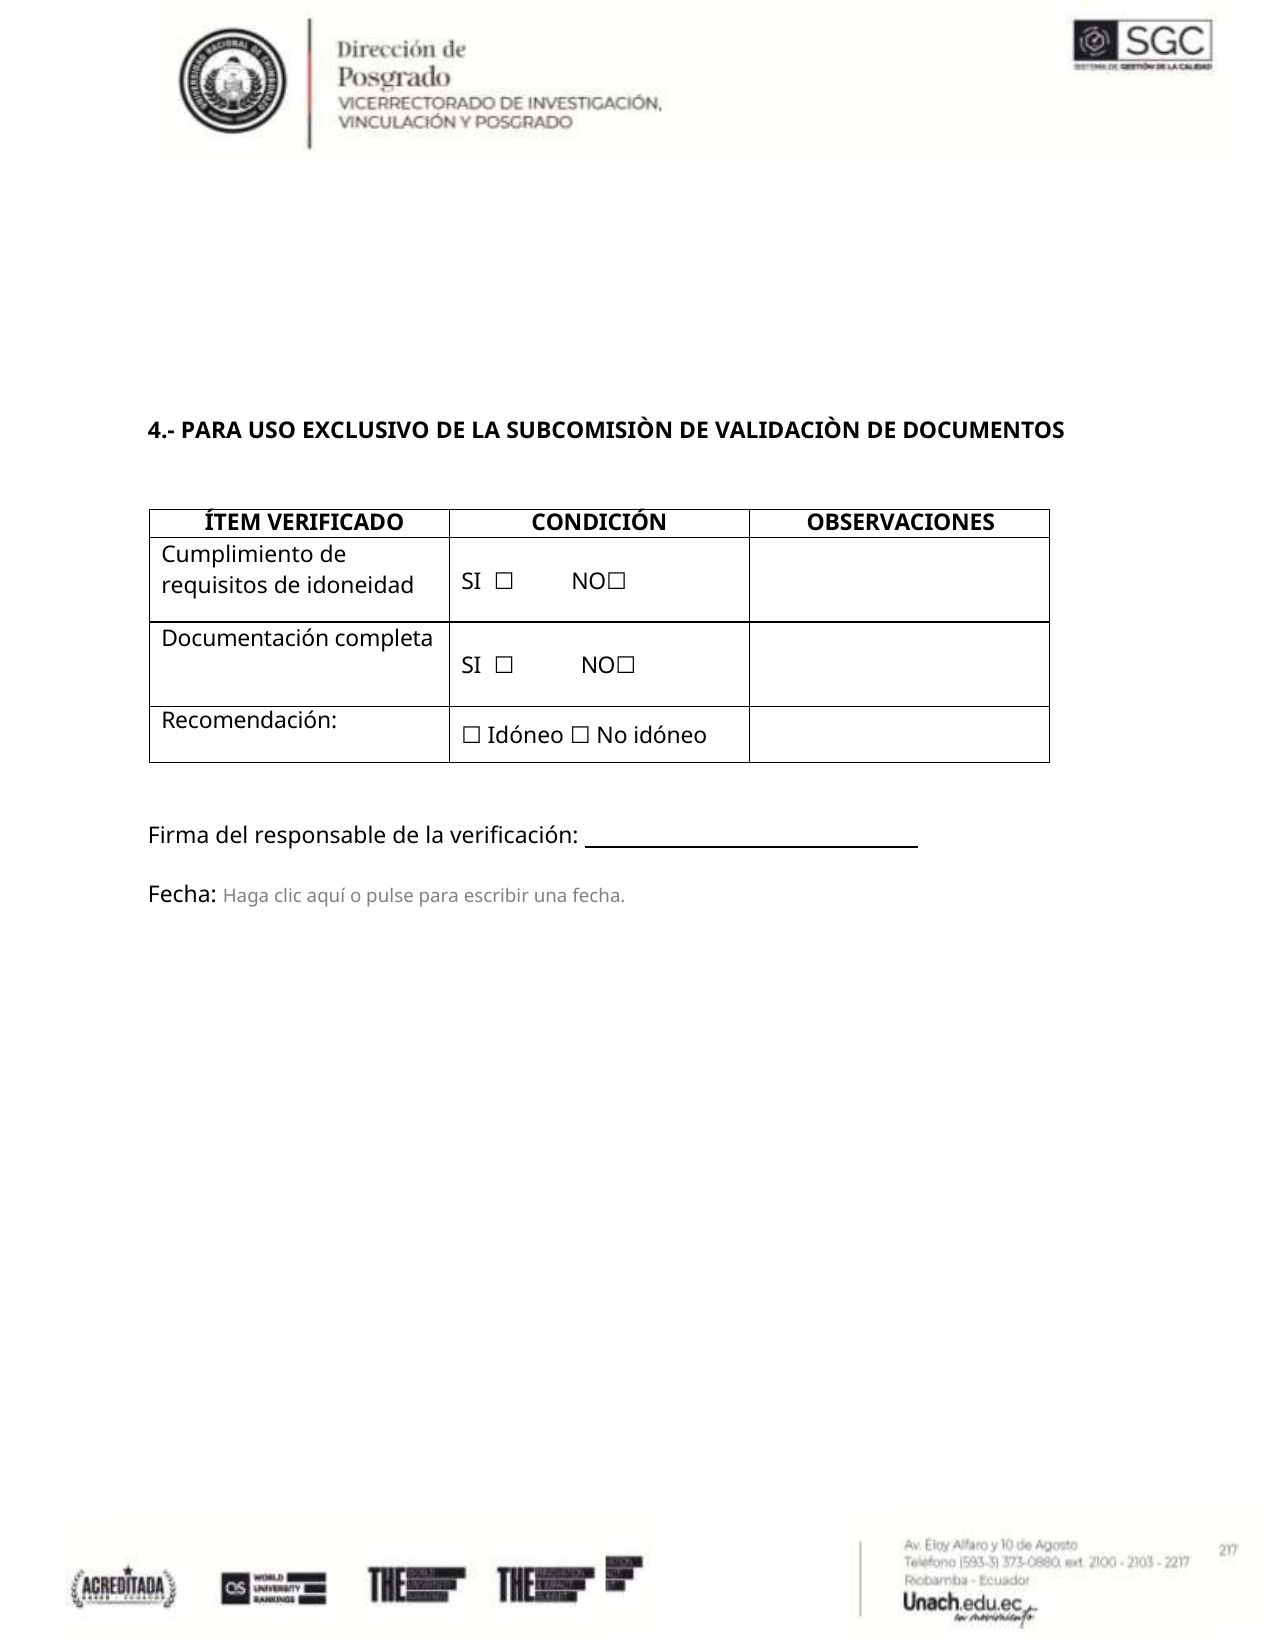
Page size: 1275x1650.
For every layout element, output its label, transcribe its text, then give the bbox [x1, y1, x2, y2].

text Firma del responsable de la verificación: Fecha: Haga clic aquí o pulse para escribir una fecha. [148, 819, 918, 909]
picture [64, 1507, 654, 1641]
text 4.- PARA USO EXCLUSIVO DE LA SUBCOMISIÒN DE VALIDACIÒN DE DOCUMENTOS [148, 414, 1162, 446]
table_cell Cumplimiento de requisitos de idoneidad [150, 538, 449, 621]
table_header OBSERVACIONES [750, 510, 1049, 537]
picture [153, 0, 1236, 159]
table_cell Documentación completa [150, 623, 449, 706]
table_cell [750, 538, 1049, 621]
table_header CONDICIÓN [450, 510, 749, 537]
table_header ÍTEM VERIFICADO [150, 510, 449, 537]
table_cell SI ☐ NO☐ [450, 623, 749, 706]
table_cell Idóneo ☐ No idóneo [450, 707, 749, 762]
table_cell SI ☐ NO☐ [450, 538, 749, 621]
table_cell Recomendación: [150, 707, 449, 762]
table_cell [750, 707, 1049, 762]
picture [850, 1503, 1268, 1635]
table_cell [750, 623, 1049, 706]
